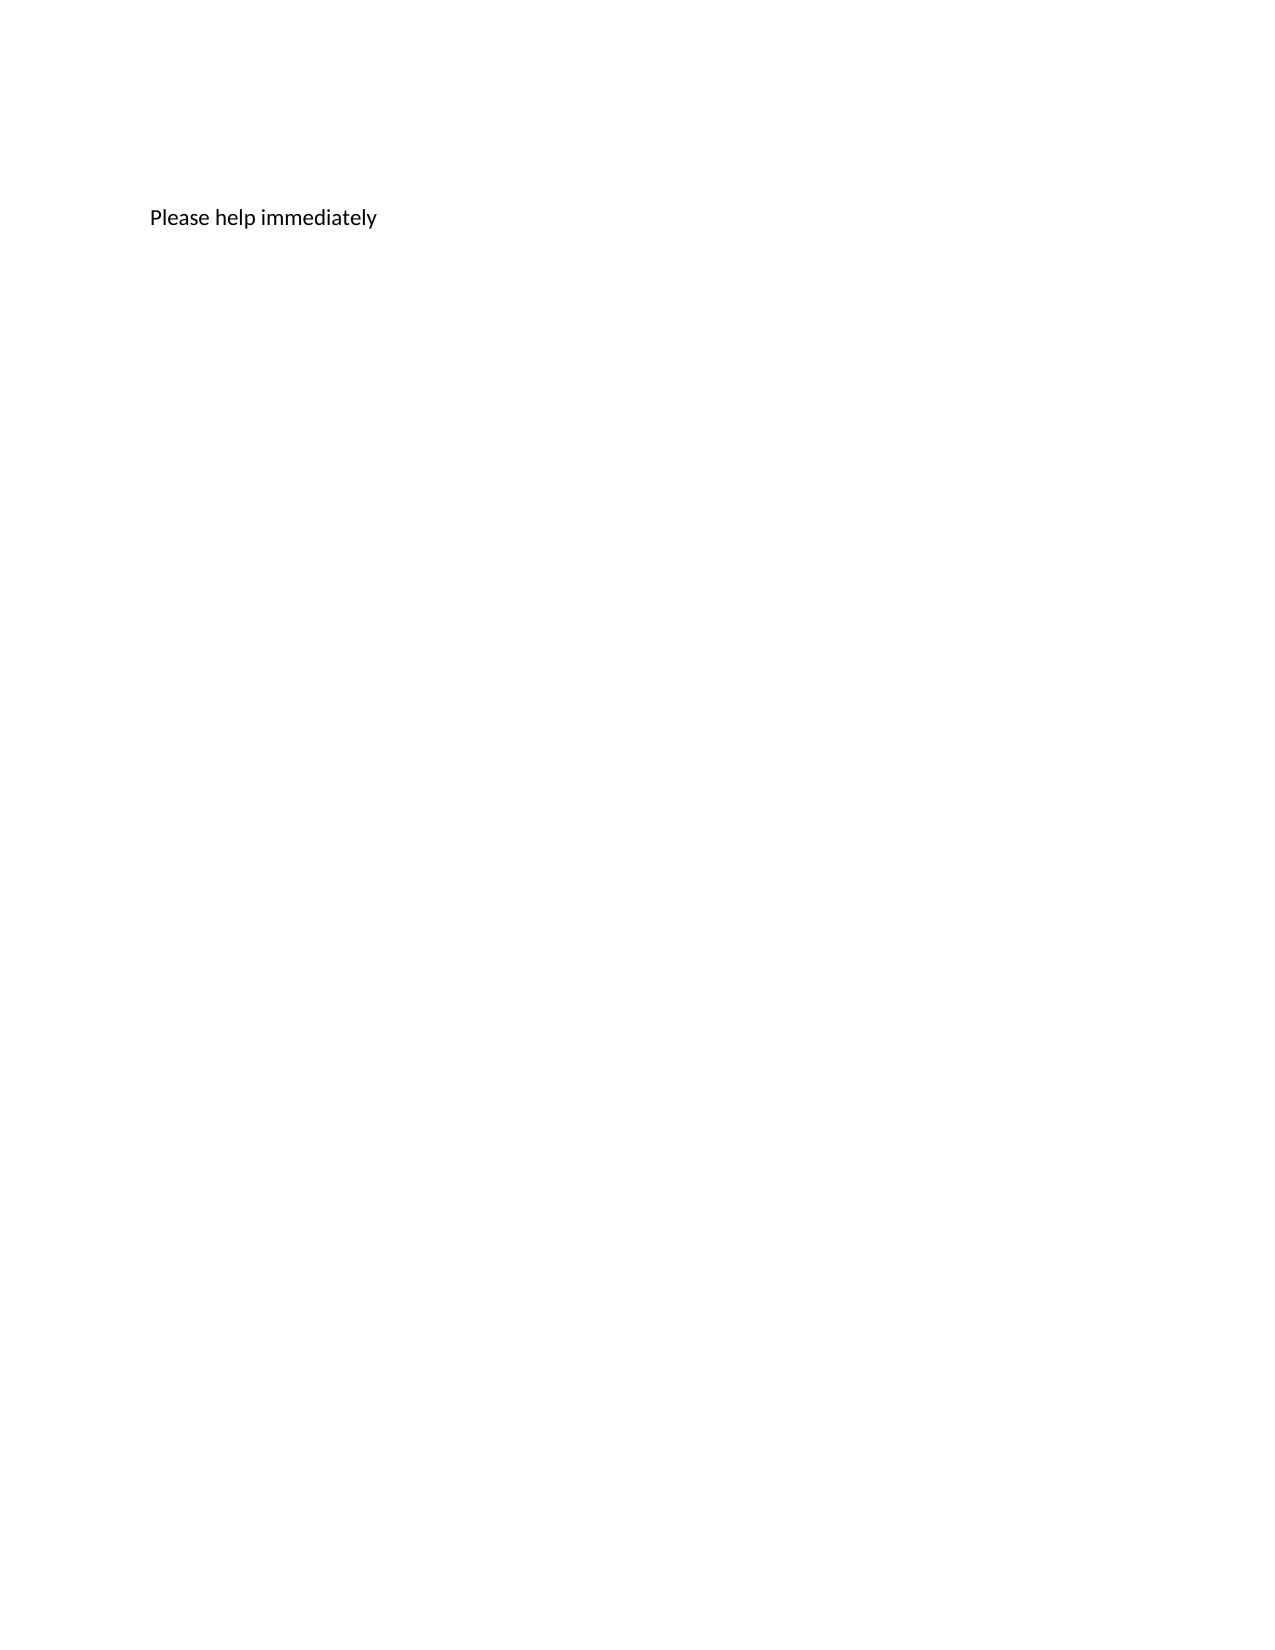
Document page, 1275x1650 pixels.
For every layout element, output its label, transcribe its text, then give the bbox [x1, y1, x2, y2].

text Please help immediately [150, 203, 1125, 231]
